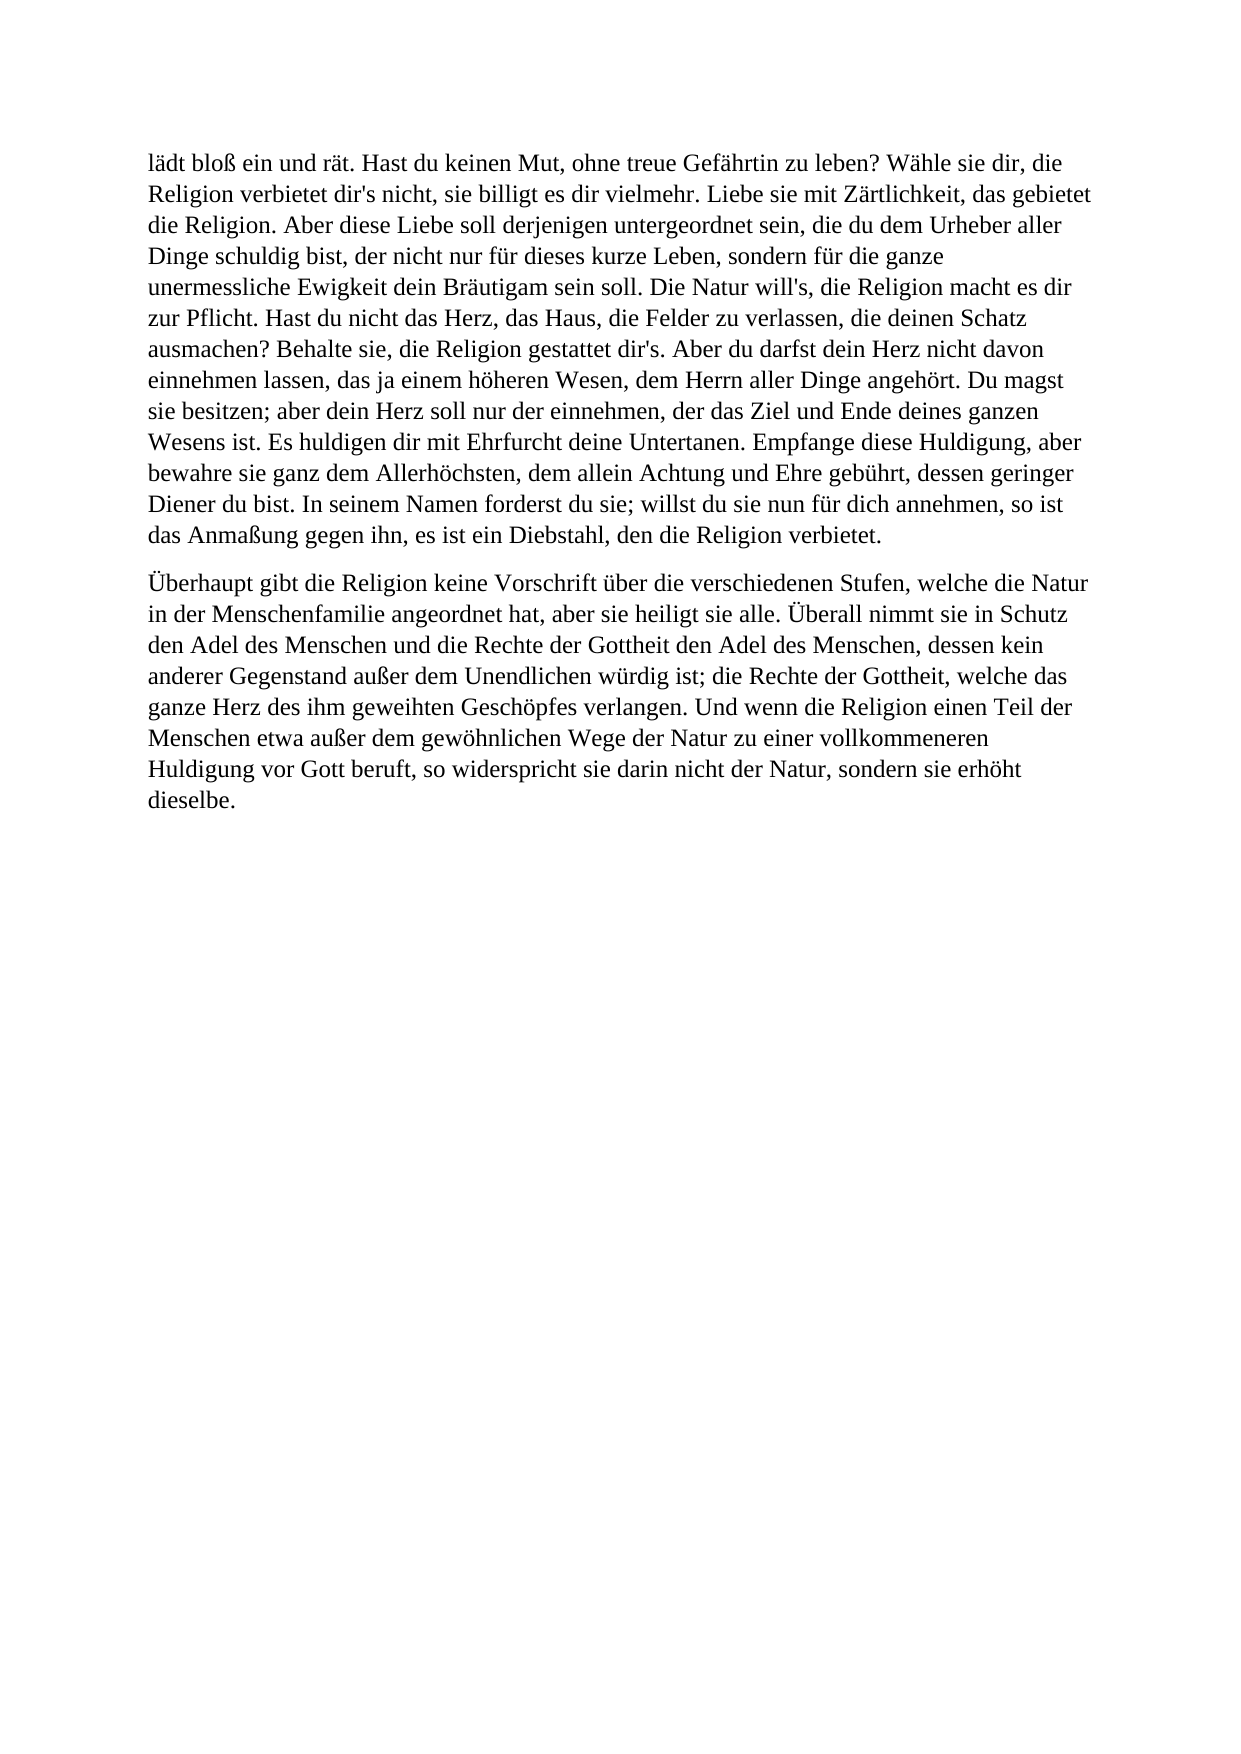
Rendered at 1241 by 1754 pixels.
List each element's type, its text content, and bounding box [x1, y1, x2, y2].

text Überhaupt gibt die Religion keine Vorschrift über die verschiedenen Stufen, welche die Natur in der Menschenfamilie angeordnet hat, aber sie heiligt sie alle. Überall nimmt sie in Schutz den Adel des Menschen und die Rechte der Gottheit den Adel des Menschen, dessen kein anderer Gegenstand außer dem Unendlichen würdig ist; die Rechte der Gottheit, welche das ganze Herz des ihm geweihten Geschöpfes verlangen. Und wenn die Religion einen Teil der Menschen etwa außer dem gewöhnlichen Wege der Natur zu einer vollkommeneren Huldigung vor Gott beruft, so widerspricht sie darin nicht der Natur, sondern sie erhöht dieselbe. [148, 568, 1093, 814]
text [148, 148, 1093, 549]
